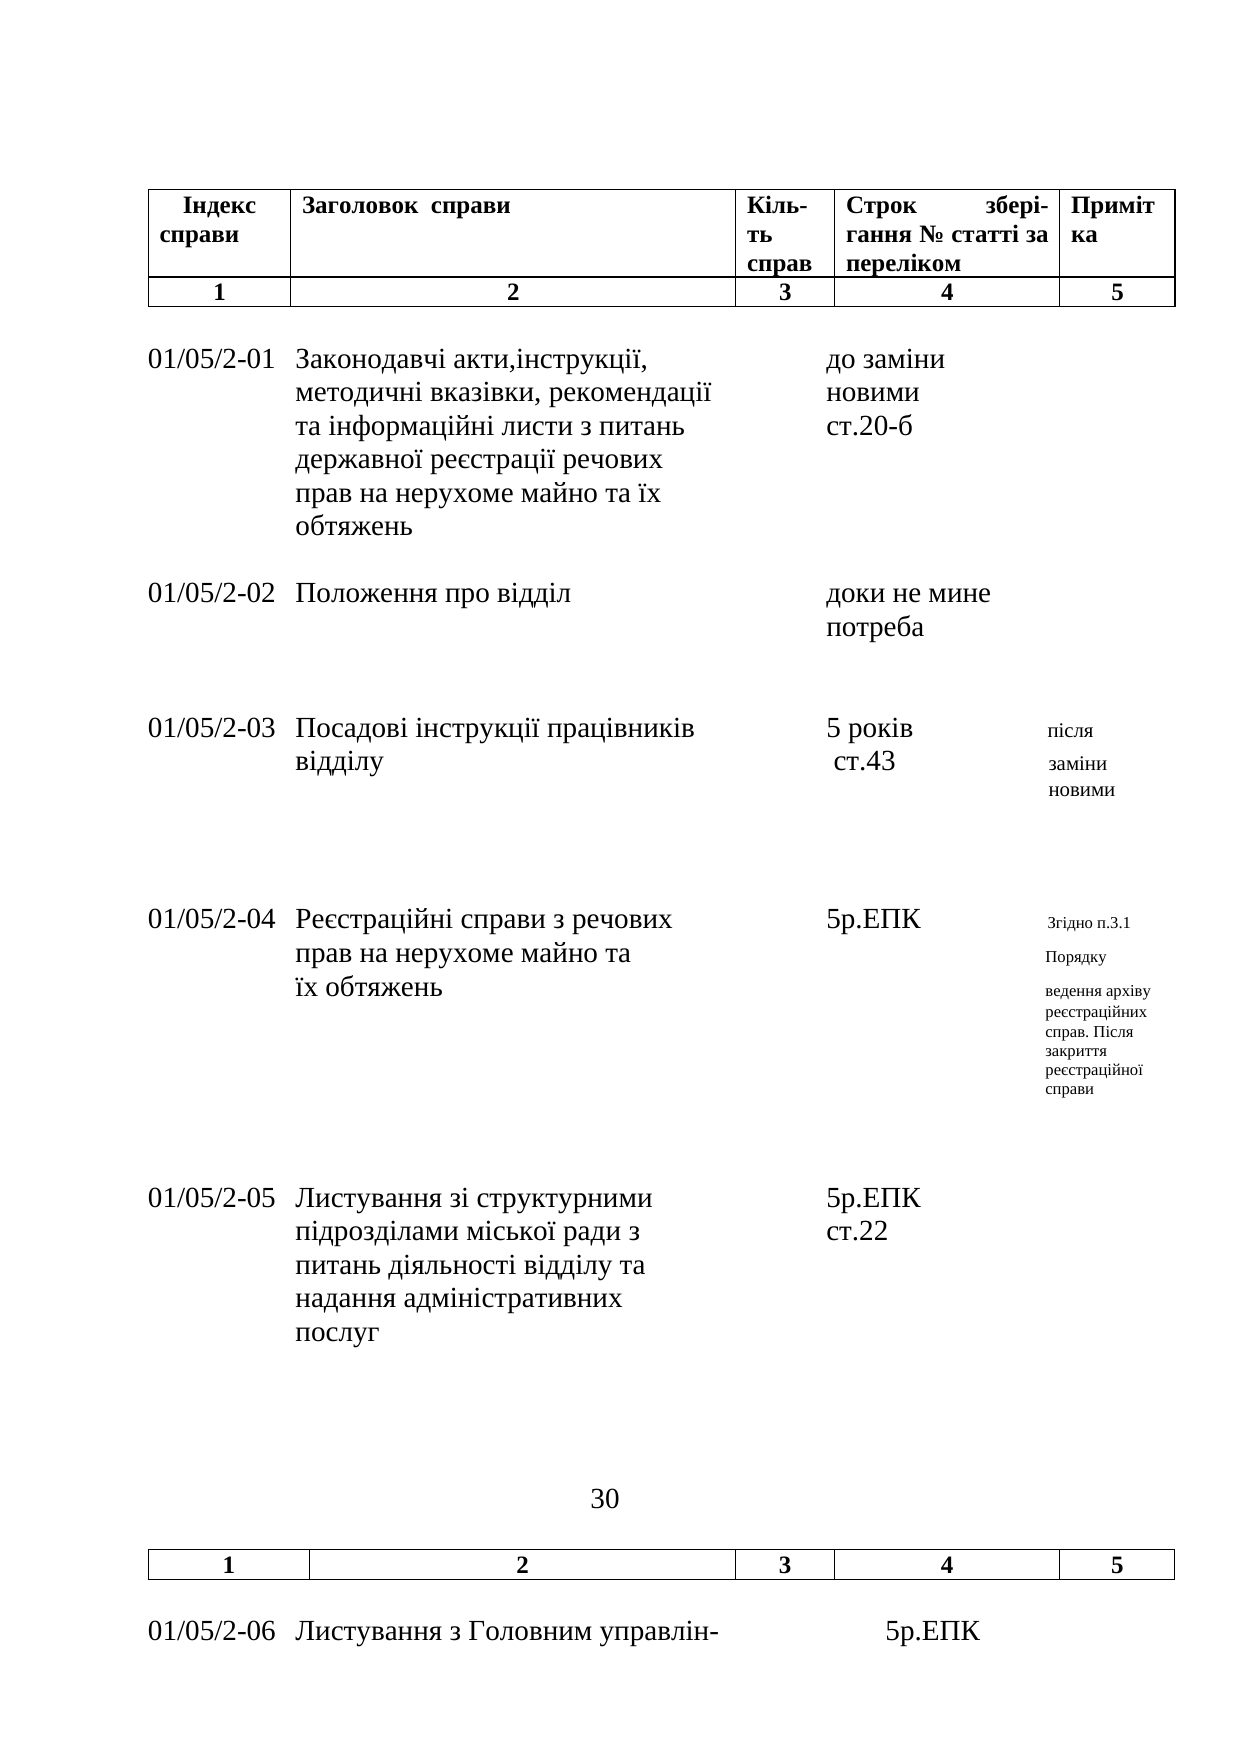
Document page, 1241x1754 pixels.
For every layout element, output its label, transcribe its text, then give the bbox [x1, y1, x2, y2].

text 01/05/2-04 Реєстраційні справи з речових 5р.ЕПК Згідно п.3.1 [148, 902, 1152, 935]
text послуг [148, 1314, 1152, 1347]
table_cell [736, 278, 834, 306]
text відділу ст.43 заміни [148, 743, 1152, 777]
text та інформаційні листи з питань ст.20-б [148, 408, 1152, 441]
text 01/05/2-02 Положення про відділ доки не мине [148, 576, 1152, 609]
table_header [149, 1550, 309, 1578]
text обтяжень [148, 508, 1152, 542]
text потреба [148, 609, 1152, 643]
text методичні вказівки, рекомендації новими [148, 374, 1152, 408]
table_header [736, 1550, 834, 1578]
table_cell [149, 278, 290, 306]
text 01/05/2-06 Листування з Головним управлін- 5р.ЕПК [148, 1613, 1152, 1647]
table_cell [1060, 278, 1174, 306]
text прав на нерухоме майно та Порядку [148, 935, 1152, 969]
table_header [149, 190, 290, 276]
text 30 [148, 1482, 1152, 1515]
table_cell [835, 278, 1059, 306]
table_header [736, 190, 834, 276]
text реєстраційних [148, 1002, 1152, 1021]
text їх обтяжень ведення архіву [148, 969, 1152, 1002]
text справи [148, 1079, 1152, 1098]
text справ. Після [148, 1021, 1152, 1041]
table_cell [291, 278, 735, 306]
text надання адміністративних [148, 1280, 1152, 1314]
text реєстраційної [148, 1060, 1152, 1079]
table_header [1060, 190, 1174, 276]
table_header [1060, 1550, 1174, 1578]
text питань діяльності відділу та [148, 1247, 1152, 1280]
text 01/05/2-03 Посадові інструкції працівників 5 років після [148, 710, 1152, 743]
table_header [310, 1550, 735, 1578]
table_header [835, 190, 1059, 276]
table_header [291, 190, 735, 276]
text державної реєстрації речових [148, 441, 1152, 475]
text 01/05/2-05 Листування зі структурними 5р.ЕПК [148, 1180, 1152, 1213]
text новими [148, 777, 1152, 801]
text закриття [148, 1041, 1152, 1060]
text прав на нерухоме майно та їх [148, 475, 1152, 508]
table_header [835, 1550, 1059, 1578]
text 01/05/2-01 Законодавчі акти,інструкції, до заміни [148, 341, 1152, 374]
text підрозділами міської ради з ст.22 [148, 1213, 1152, 1247]
